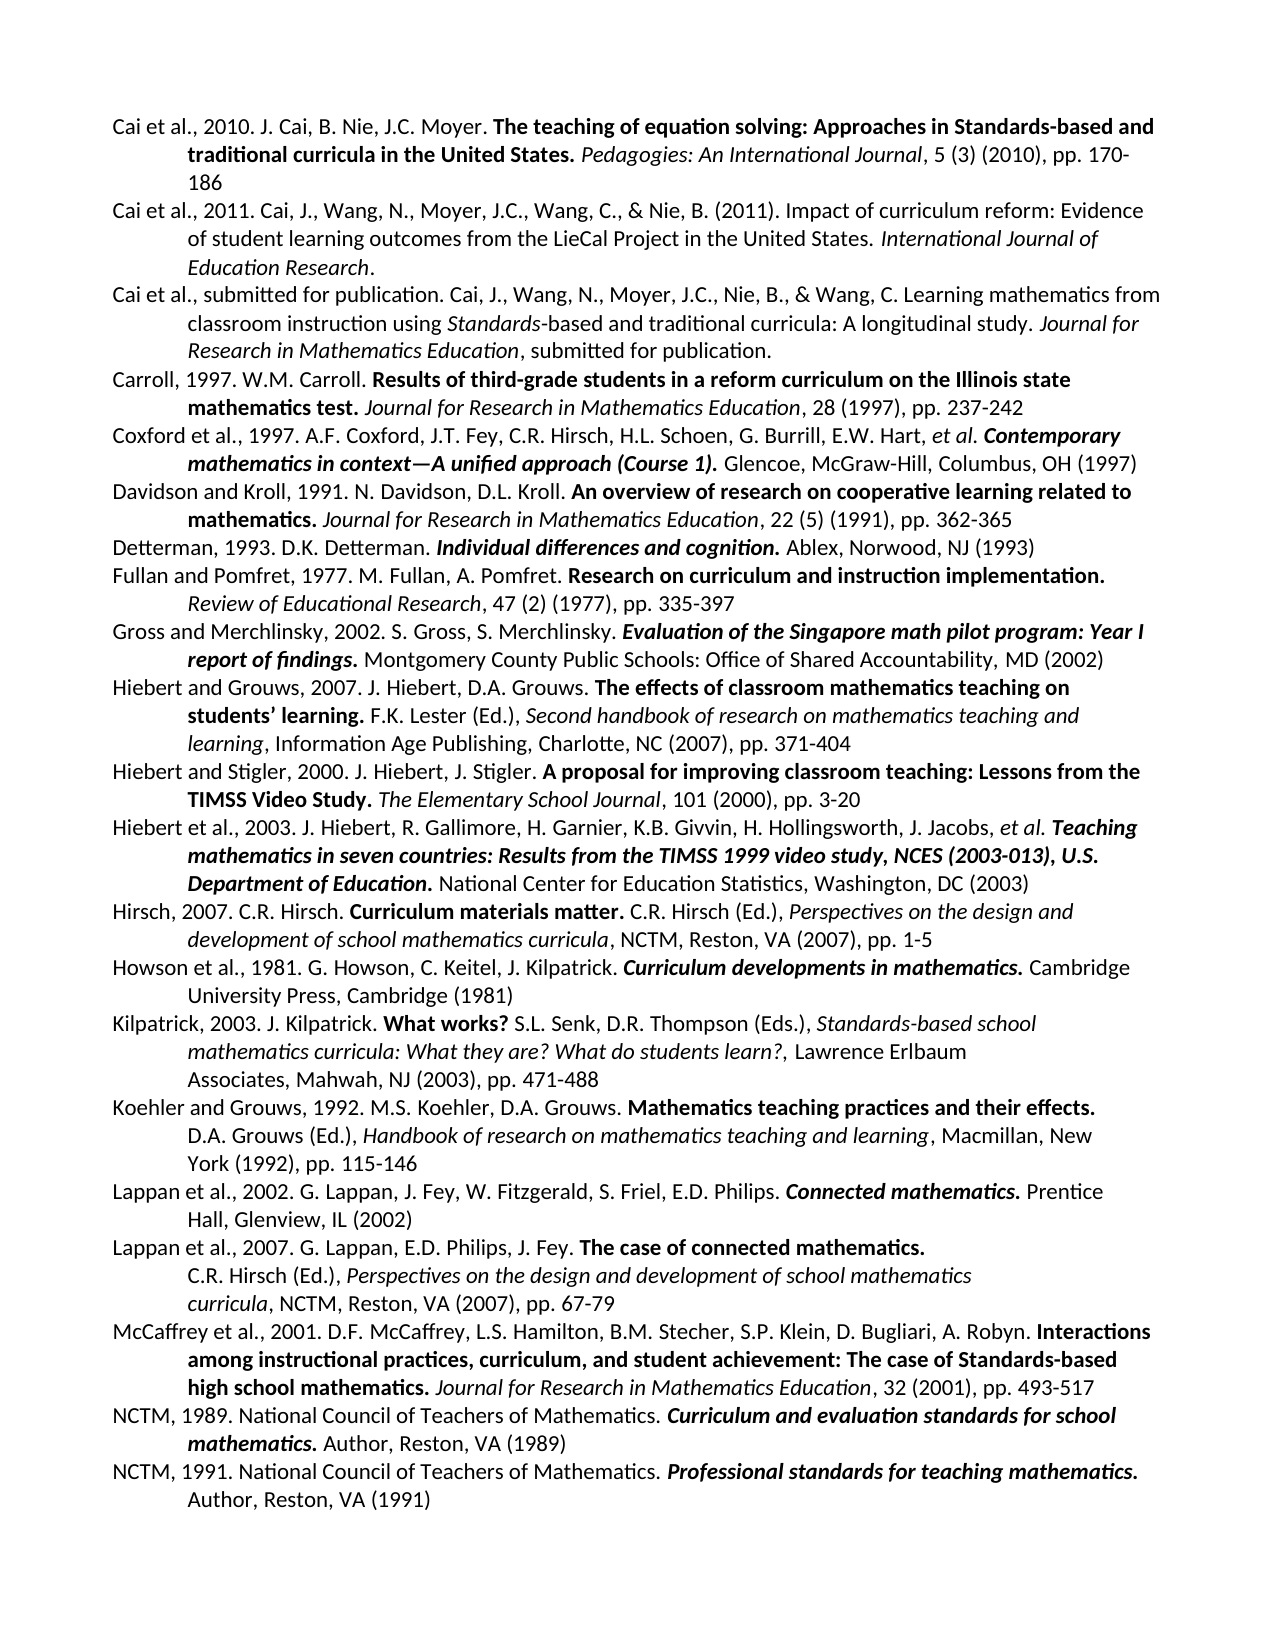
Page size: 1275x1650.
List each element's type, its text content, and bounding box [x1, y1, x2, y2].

text Lappan et al., 2002. G. Lappan, J. Fey, W. Fitzgerald, S. Friel, E.D. Philips. Connected mathematics. Prentice Hall, Glenview, IL (2002) [112, 1177, 1162, 1233]
text Cai et al., submitted for publication. Cai, J., Wang, N., Moyer, J.C., Nie, B., & Wang, C. Learning mathematics from classroom instruction using Standards-based and traditional curricula: A longitudinal study. Journal for Research in Mathematics Education, submitted for publication. [112, 281, 1162, 365]
text Davidson and Kroll, 1991. N. Davidson, D.L. Kroll. An overview of research on cooperative learning related to mathematics. Journal for Research in Mathematics Education, 22 (5) (1991), pp. 362-365 [112, 477, 1162, 533]
text NCTM, 1989. National Council of Teachers of Mathematics. Curriculum and evaluation standards for school mathematics. Author, Reston, VA (1989) [112, 1401, 1162, 1457]
text Cai et al., 2010. J. Cai, B. Nie, J.C. Moyer. The teaching of equation solving: Approaches in Standards-based and traditional curricula in the United States. Pedagogies: An International Journal, 5 (3) (2010), pp. 170-186 [112, 112, 1162, 197]
text Howson et al., 1981. G. Howson, C. Keitel, J. Kilpatrick. Curriculum developments in mathematics. Cambridge University Press, Cambridge (1981) [112, 953, 1162, 1009]
text Lappan et al., 2007. G. Lappan, E.D. Philips, J. Fey. The case of connected mathematics. C.R. Hirsch (Ed.), Perspectives on the design and development of school mathematics curricula, NCTM, Reston, VA (2007), pp. 67-79 [112, 1233, 1162, 1317]
text Hiebert et al., 2003. J. Hiebert, R. Gallimore, H. Garnier, K.B. Givvin, H. Hollingsworth, J. Jacobs, et al. Teaching mathematics in seven countries: Results from the TIMSS 1999 video study, NCES (2003-013), U.S. Department of Education. National Center for Education Statistics, Washington, DC (2003) [112, 813, 1162, 897]
text McCaffrey et al., 2001. D.F. McCaffrey, L.S. Hamilton, B.M. Stecher, S.P. Klein, D. Bugliari, A. Robyn. Interactions among instructional practices, curriculum, and student achievement: The case of Standards-based high school mathematics. Journal for Research in Mathematics Education, 32 (2001), pp. 493-517 [112, 1317, 1162, 1401]
text Koehler and Grouws, 1992. M.S. Koehler, D.A. Grouws. Mathematics teaching practices and their effects. D.A. Grouws (Ed.), Handbook of research on mathematics teaching and learning, Macmillan, New York (1992), pp. 115-146 [112, 1093, 1162, 1177]
text Hiebert and Stigler, 2000. J. Hiebert, J. Stigler. A proposal for improving classroom teaching: Lessons from the TIMSS Video Study. The Elementary School Journal, 101 (2000), pp. 3-20 [112, 757, 1162, 813]
text Carroll, 1997. W.M. Carroll. Results of third-grade students in a reform curriculum on the Illinois state mathematics test. Journal for Research in Mathematics Education, 28 (1997), pp. 237-242 [112, 365, 1162, 421]
text NCTM, 1991. National Council of Teachers of Mathematics. Professional standards for teaching mathematics. Author, Reston, VA (1991) [112, 1457, 1162, 1513]
text Cai et al., 2011. Cai, J., Wang, N., Moyer, J.C., Wang, C., & Nie, B. (2011). Impact of curriculum reform: Evidence of student learning outcomes from the LieCal Project in the United States. International Journal of Education Research. [112, 197, 1162, 281]
text Gross and Merchlinsky, 2002. S. Gross, S. Merchlinsky. Evaluation of the Singapore math pilot program: Year I report of findings. Montgomery County Public Schools: Office of Shared Accountability, MD (2002) [112, 617, 1162, 673]
text Detterman, 1993. D.K. Detterman. Individual differences and cognition. Ablex, Norwood, NJ (1993) [112, 533, 1162, 561]
text Hiebert and Grouws, 2007. J. Hiebert, D.A. Grouws. The effects of classroom mathematics teaching on students’ learning. F.K. Lester (Ed.), Second handbook of research on mathematics teaching and learning, Information Age Publishing, Charlotte, NC (2007), pp. 371-404 [112, 673, 1162, 757]
text Hirsch, 2007. C.R. Hirsch. Curriculum materials matter. C.R. Hirsch (Ed.), Perspectives on the design and development of school mathematics curricula, NCTM, Reston, VA (2007), pp. 1-5 [112, 897, 1162, 953]
text Coxford et al., 1997. A.F. Coxford, J.T. Fey, C.R. Hirsch, H.L. Schoen, G. Burrill, E.W. Hart, et al. Contemporary mathematics in context—A unified approach (Course 1). Glencoe, McGraw-Hill, Columbus, OH (1997) [112, 421, 1162, 477]
text Fullan and Pomfret, 1977. M. Fullan, A. Pomfret. Research on curriculum and instruction implementation. Review of Educational Research, 47 (2) (1977), pp. 335-397 [112, 561, 1162, 617]
text Kilpatrick, 2003. J. Kilpatrick. What works? S.L. Senk, D.R. Thompson (Eds.), Standards-based school mathematics curricula: What they are? What do students learn?, Lawrence Erlbaum Associates, Mahwah, NJ (2003), pp. 471-488 [112, 1009, 1162, 1093]
